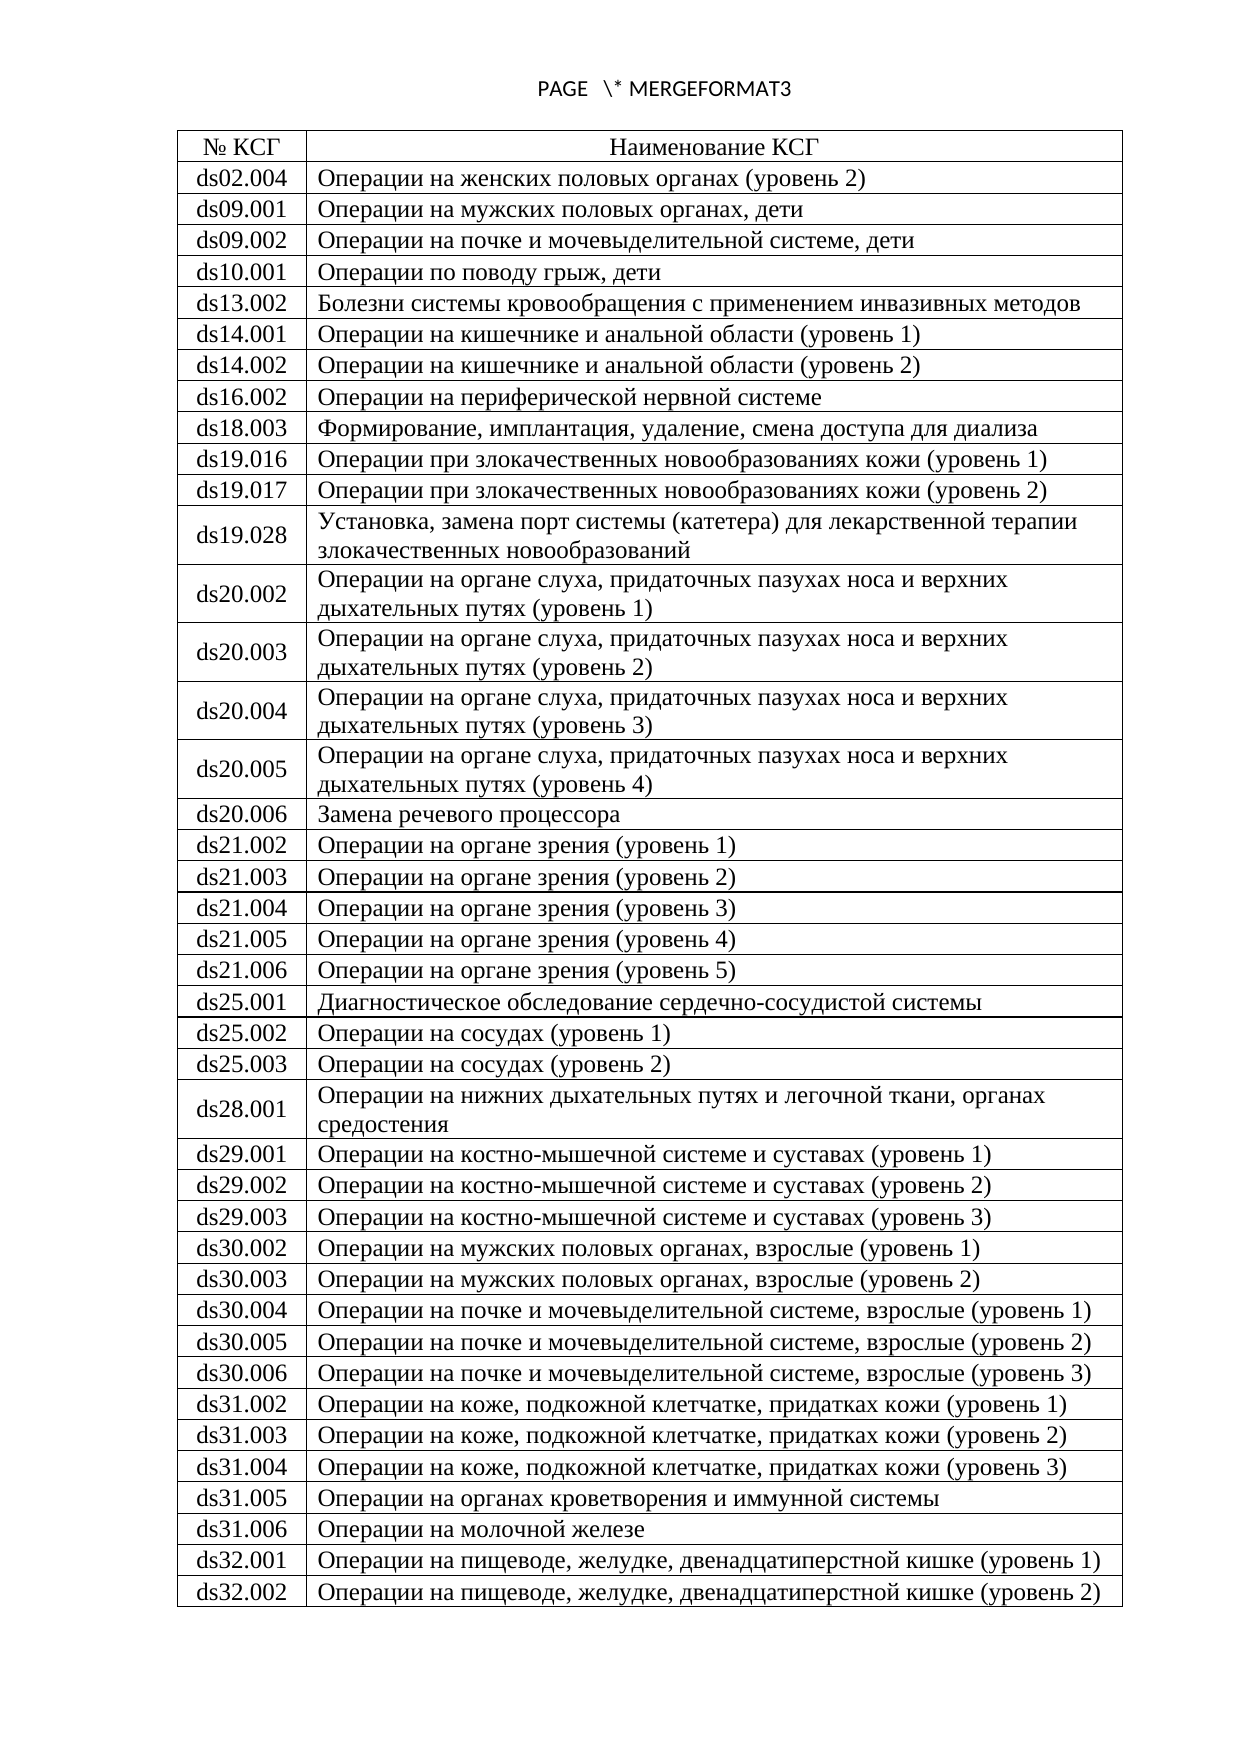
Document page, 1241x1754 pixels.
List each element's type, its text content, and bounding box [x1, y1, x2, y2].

table_cell ds14.002 [178, 350, 306, 380]
table_cell ds21.002 [178, 830, 306, 860]
table_cell Операции на мужских половых органах, взрослые (уровень 1) [307, 1232, 1122, 1262]
table_cell Замена речевого процессора [307, 799, 1122, 829]
table_cell ds09.002 [178, 225, 306, 255]
table_cell ds20.004 [178, 682, 306, 739]
table_cell Операции по поводу грыж, дети [307, 256, 1122, 286]
table_cell ds20.006 [178, 799, 306, 829]
table_cell ds29.002 [178, 1170, 306, 1200]
table_cell Операции на органе слуха, придаточных пазухах носа и верхних дыхательных путях (уровень 3) [307, 682, 1122, 739]
table_cell ds31.003 [178, 1420, 306, 1450]
table_cell Операции на периферической нервной системе [307, 381, 1122, 411]
table_cell ds09.001 [178, 194, 306, 224]
table_cell Операции на почке и мочевыделительной системе, взрослые (уровень 3) [307, 1357, 1122, 1387]
table_cell Операции на нижних дыхательных путях и легочной ткани, органах средостения [307, 1080, 1122, 1137]
table_cell Операции на кишечнике и анальной области (уровень 1) [307, 319, 1122, 349]
table_cell ds29.003 [178, 1201, 306, 1231]
table_cell Операции при злокачественных новообразованиях кожи (уровень 2) [307, 475, 1122, 505]
table_cell ds30.005 [178, 1326, 306, 1356]
table_cell Операции на органе зрения (уровень 1) [307, 830, 1122, 860]
table_cell Операции на мужских половых органах, дети [307, 194, 1122, 224]
table_cell Операции на сосудах (уровень 1) [307, 1018, 1122, 1048]
table_cell Операции на кишечнике и анальной области (уровень 2) [307, 350, 1122, 380]
table_cell Операции на мужских половых органах, взрослые (уровень 2) [307, 1264, 1122, 1294]
table_cell ds14.001 [178, 319, 306, 349]
table_cell Операции на коже, подкожной клетчатке, придатках кожи (уровень 1) [307, 1389, 1122, 1419]
table_cell Операции на коже, подкожной клетчатке, придатках кожи (уровень 2) [307, 1420, 1122, 1450]
table_cell ds20.002 [178, 565, 306, 622]
table_cell ds29.001 [178, 1139, 306, 1169]
table_cell ds21.005 [178, 924, 306, 954]
table_cell ds16.002 [178, 381, 306, 411]
table_cell ds25.003 [178, 1049, 306, 1079]
table_cell ds20.003 [178, 623, 306, 681]
table_cell Операции на органе слуха, придаточных пазухах носа и верхних дыхательных путях (уровень 4) [307, 740, 1122, 798]
table_cell ds28.001 [178, 1080, 306, 1137]
table_cell Операции на органе зрения (уровень 3) [307, 893, 1122, 923]
table_cell Операции на костно-мышечной системе и суставах (уровень 3) [307, 1201, 1122, 1231]
table_cell Операции на молочной железе [307, 1514, 1122, 1544]
table_cell ds25.001 [178, 986, 306, 1016]
table_cell Операции на органе зрения (уровень 4) [307, 924, 1122, 954]
table_cell Установка, замена порт системы (катетера) для лекарственной терапии злокачественных новообразований [307, 506, 1122, 563]
table_cell ds32.002 [178, 1576, 306, 1606]
table_cell ds30.003 [178, 1264, 306, 1294]
table_cell Операции на костно-мышечной системе и суставах (уровень 1) [307, 1139, 1122, 1169]
table_cell Операции при злокачественных новообразованиях кожи (уровень 1) [307, 444, 1122, 474]
table_cell Операции на пищеводе, желудке, двенадцатиперстной кишке (уровень 2) [307, 1576, 1122, 1606]
table_cell ds18.003 [178, 412, 306, 442]
table_cell ds32.001 [178, 1545, 306, 1575]
table_cell Операции на органе зрения (уровень 2) [307, 861, 1122, 891]
table_cell Операции на почке и мочевыделительной системе, взрослые (уровень 1) [307, 1295, 1122, 1325]
table_cell ds31.005 [178, 1482, 306, 1512]
table_cell ds13.002 [178, 287, 306, 317]
table_cell ds21.004 [178, 893, 306, 923]
table_cell ds25.002 [178, 1018, 306, 1048]
table_cell ds30.006 [178, 1357, 306, 1387]
table_cell ds31.002 [178, 1389, 306, 1419]
table_cell ds19.017 [178, 475, 306, 505]
table_cell ds31.006 [178, 1514, 306, 1544]
table_cell ds10.001 [178, 256, 306, 286]
table_cell ds19.028 [178, 506, 306, 563]
table_cell ds31.004 [178, 1451, 306, 1481]
table_cell Операции на женских половых органах (уровень 2) [307, 162, 1122, 192]
table_cell ds19.016 [178, 444, 306, 474]
table_cell Операции на органах кроветворения и иммунной системы [307, 1482, 1122, 1512]
table_cell ds02.004 [178, 162, 306, 192]
table_cell Операции на почке и мочевыделительной системе, дети [307, 225, 1122, 255]
table_cell ds21.006 [178, 955, 306, 985]
table_cell Диагностическое обследование сердечно-сосудистой системы [307, 986, 1122, 1016]
table_cell ds30.004 [178, 1295, 306, 1325]
table_header Наименование КСГ [307, 131, 1122, 161]
table_cell ds21.003 [178, 861, 306, 891]
table_cell Операции на костно-мышечной системе и суставах (уровень 2) [307, 1170, 1122, 1200]
table_cell Операции на органе слуха, придаточных пазухах носа и верхних дыхательных путях (уровень 1) [307, 565, 1122, 622]
table_cell Операции на коже, подкожной клетчатке, придатках кожи (уровень 3) [307, 1451, 1122, 1481]
table_cell Операции на органе зрения (уровень 5) [307, 955, 1122, 985]
table_cell Операции на пищеводе, желудке, двенадцатиперстной кишке (уровень 1) [307, 1545, 1122, 1575]
table_cell ds20.005 [178, 740, 306, 798]
table_cell Операции на почке и мочевыделительной системе, взрослые (уровень 2) [307, 1326, 1122, 1356]
table_cell Формирование, имплантация, удаление, смена доступа для диализа [307, 412, 1122, 442]
table_cell ds30.002 [178, 1232, 306, 1262]
table_cell Операции на органе слуха, придаточных пазухах носа и верхних дыхательных путях (уровень 2) [307, 623, 1122, 681]
table_cell Болезни системы кровообращения с применением инвазивных методов [307, 287, 1122, 317]
table_cell Операции на сосудах (уровень 2) [307, 1049, 1122, 1079]
table_header № КСГ [178, 131, 306, 161]
